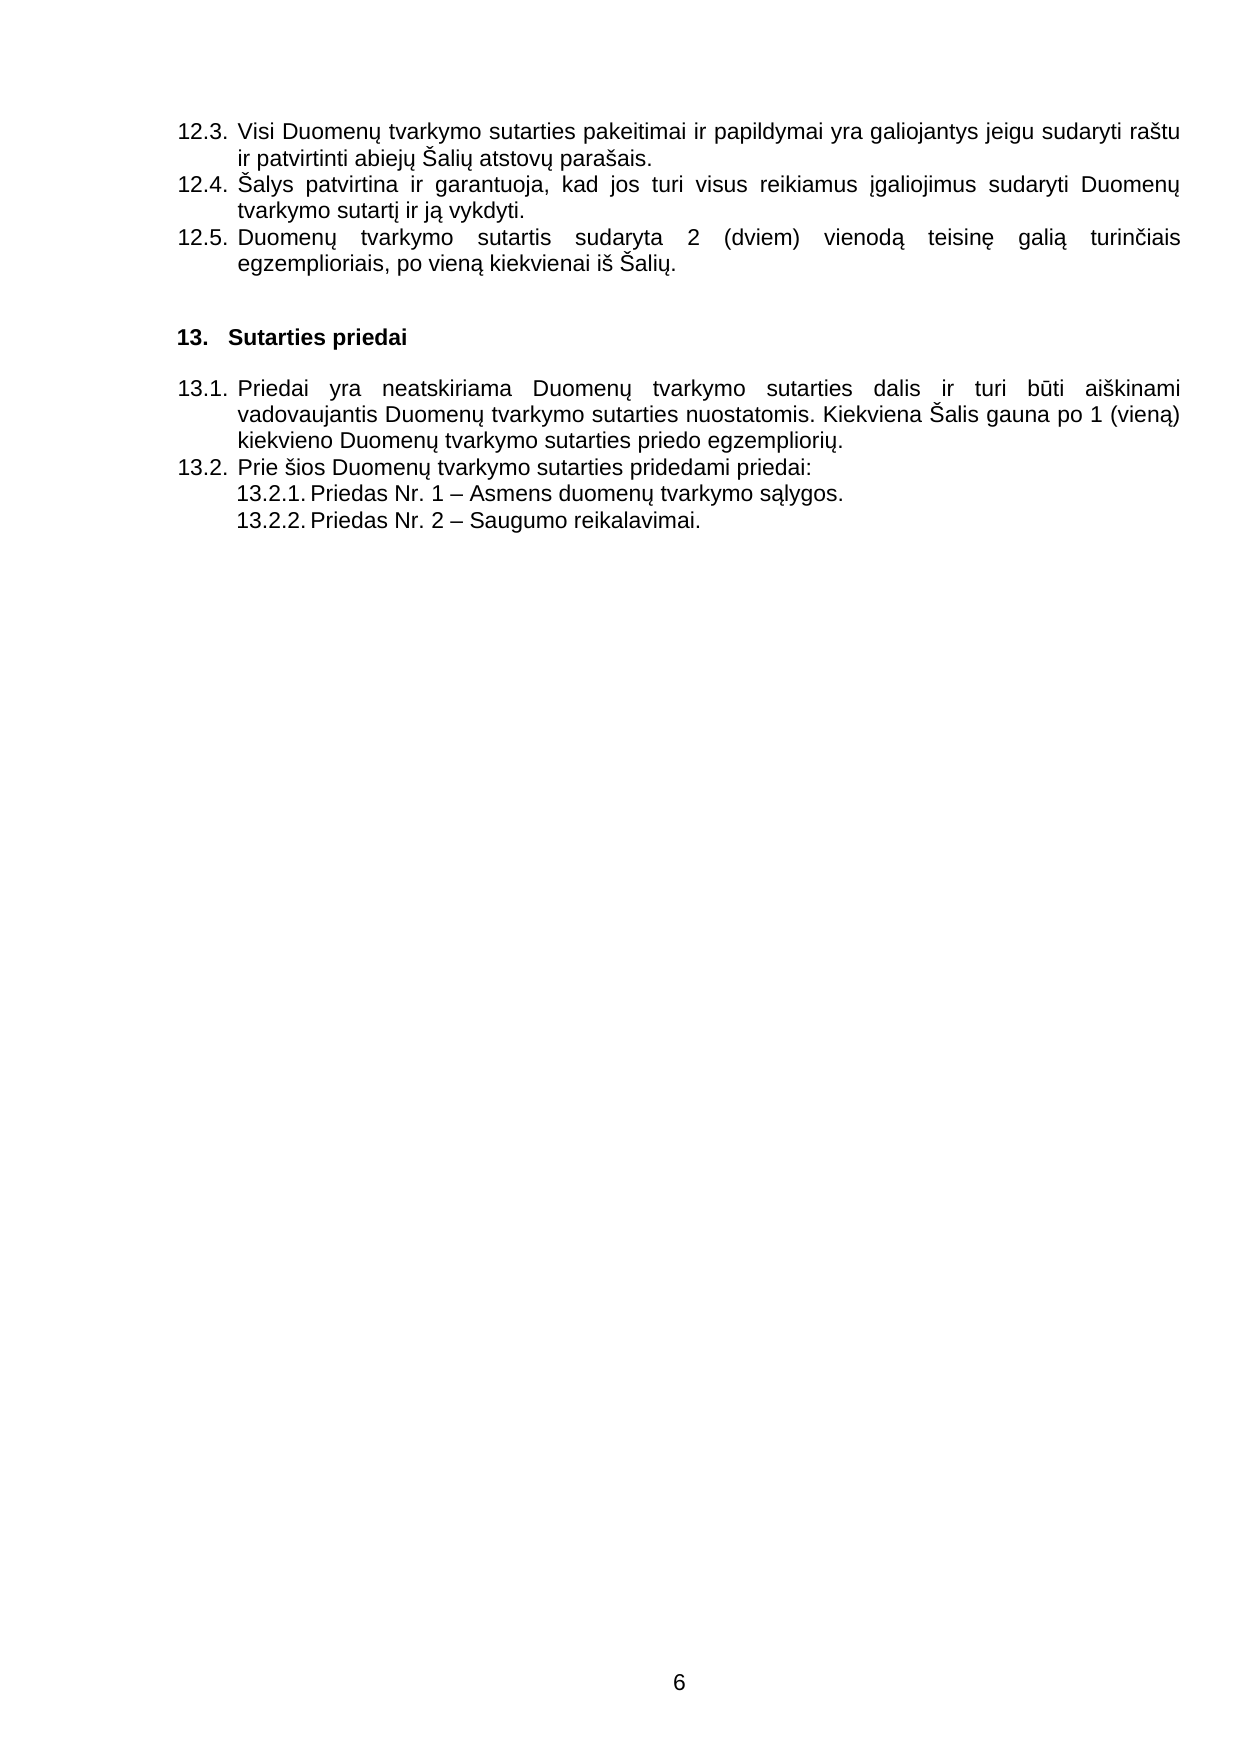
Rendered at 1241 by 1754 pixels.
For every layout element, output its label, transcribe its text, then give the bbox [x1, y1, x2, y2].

subtitle Visi Duomenų tvarkymo sutarties pakeitimai ir papildymai yra galiojantys jeigu sudaryti raštu ir patvirtinti abiejų Šalių atstovų parašais. [177, 118, 1181, 171]
subtitle Sutarties priedai [177, 324, 1181, 351]
subtitle Priedas Nr. 1 – Asmens duomenų tvarkymo sąlygos. [236, 480, 1181, 507]
subtitle Priedai yra neatskiriama Duomenų tvarkymo sutarties dalis ir turi būti aiškinami vadovaujantis Duomenų tvarkymo sutarties nuostatomis. Kiekviena Šalis gauna po 1 (vieną) kiekvieno Duomenų tvarkymo sutarties priedo egzempliorių. [177, 375, 1181, 454]
subtitle Šalys patvirtina ir garantuoja, kad jos turi visus reikiamus įgaliojimus sudaryti Duomenų tvarkymo sutartį ir ją vykdyti. [177, 171, 1181, 223]
subtitle Prie šios Duomenų tvarkymo sutarties pridedami priedai: [177, 454, 1181, 480]
subtitle Duomenų tvarkymo sutartis sudaryta 2 (dviem) vienodą teisinę galią turinčiais egzemplioriais, po vieną kiekvienai iš Šalių. [177, 223, 1181, 276]
subtitle Priedas Nr. 2 – Saugumo reikalavimai. [236, 507, 1181, 533]
